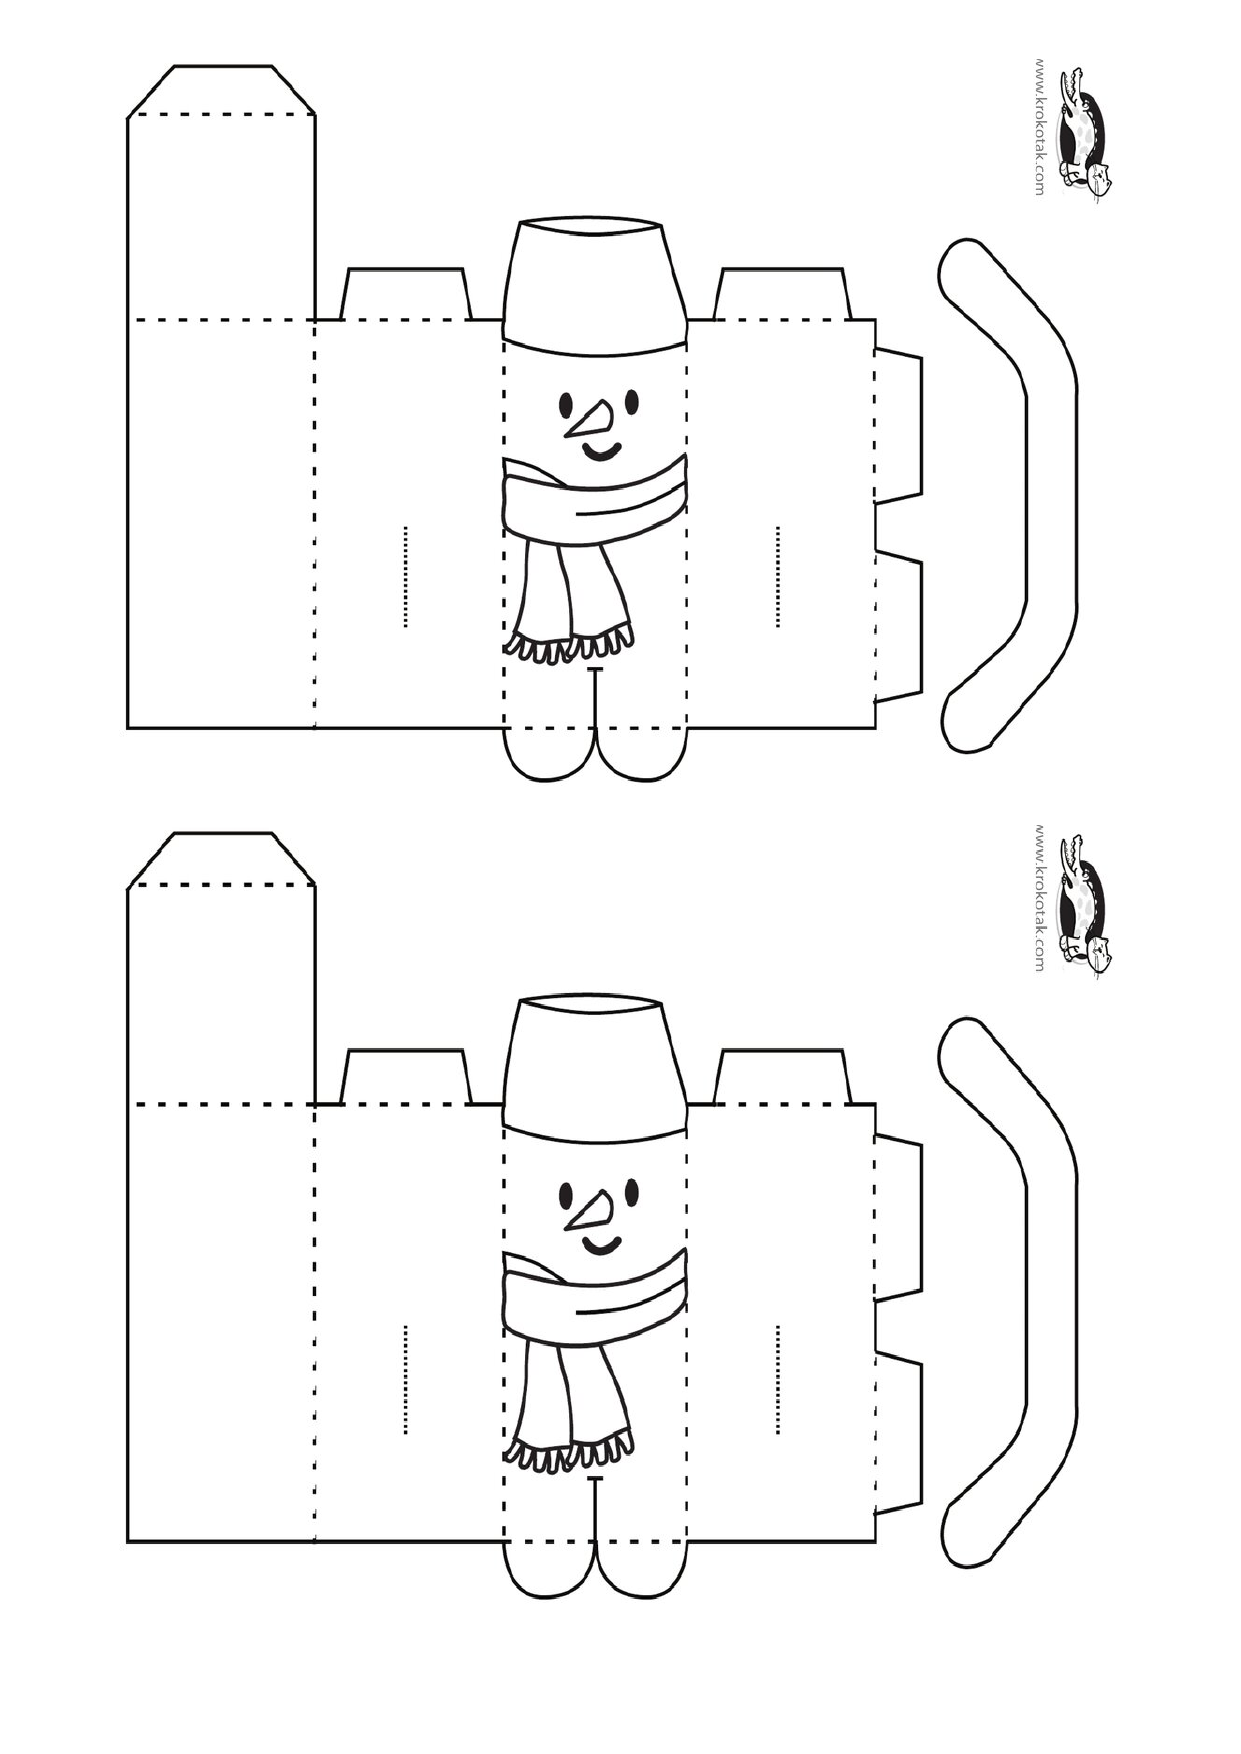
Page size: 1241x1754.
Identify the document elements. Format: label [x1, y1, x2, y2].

picture [59, 825, 1182, 1620]
picture [59, 59, 1182, 801]
